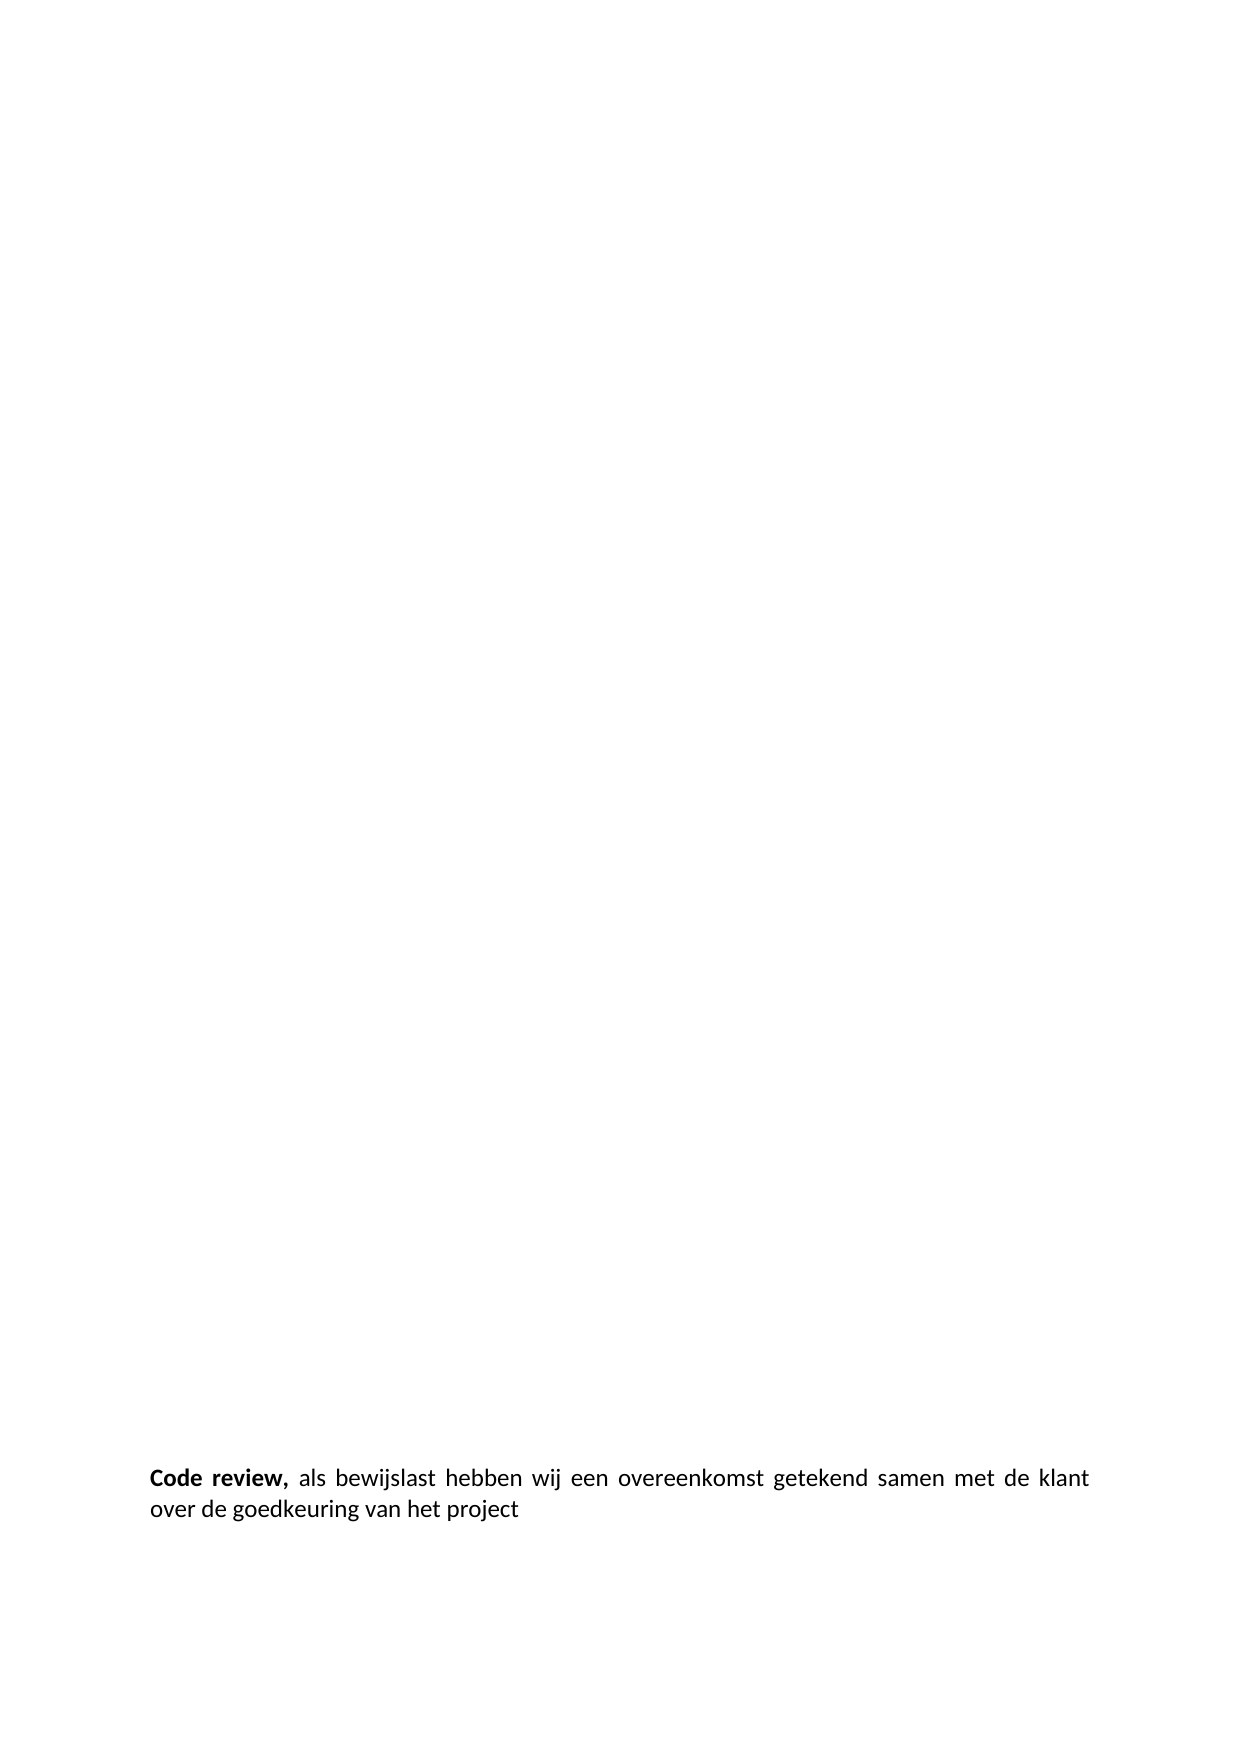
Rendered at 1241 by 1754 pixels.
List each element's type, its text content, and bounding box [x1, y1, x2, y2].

text Code review, als bewijslast hebben wij een overeenkomst getekend samen met de klant over de goedkeuring van het project [150, 1462, 1090, 1523]
